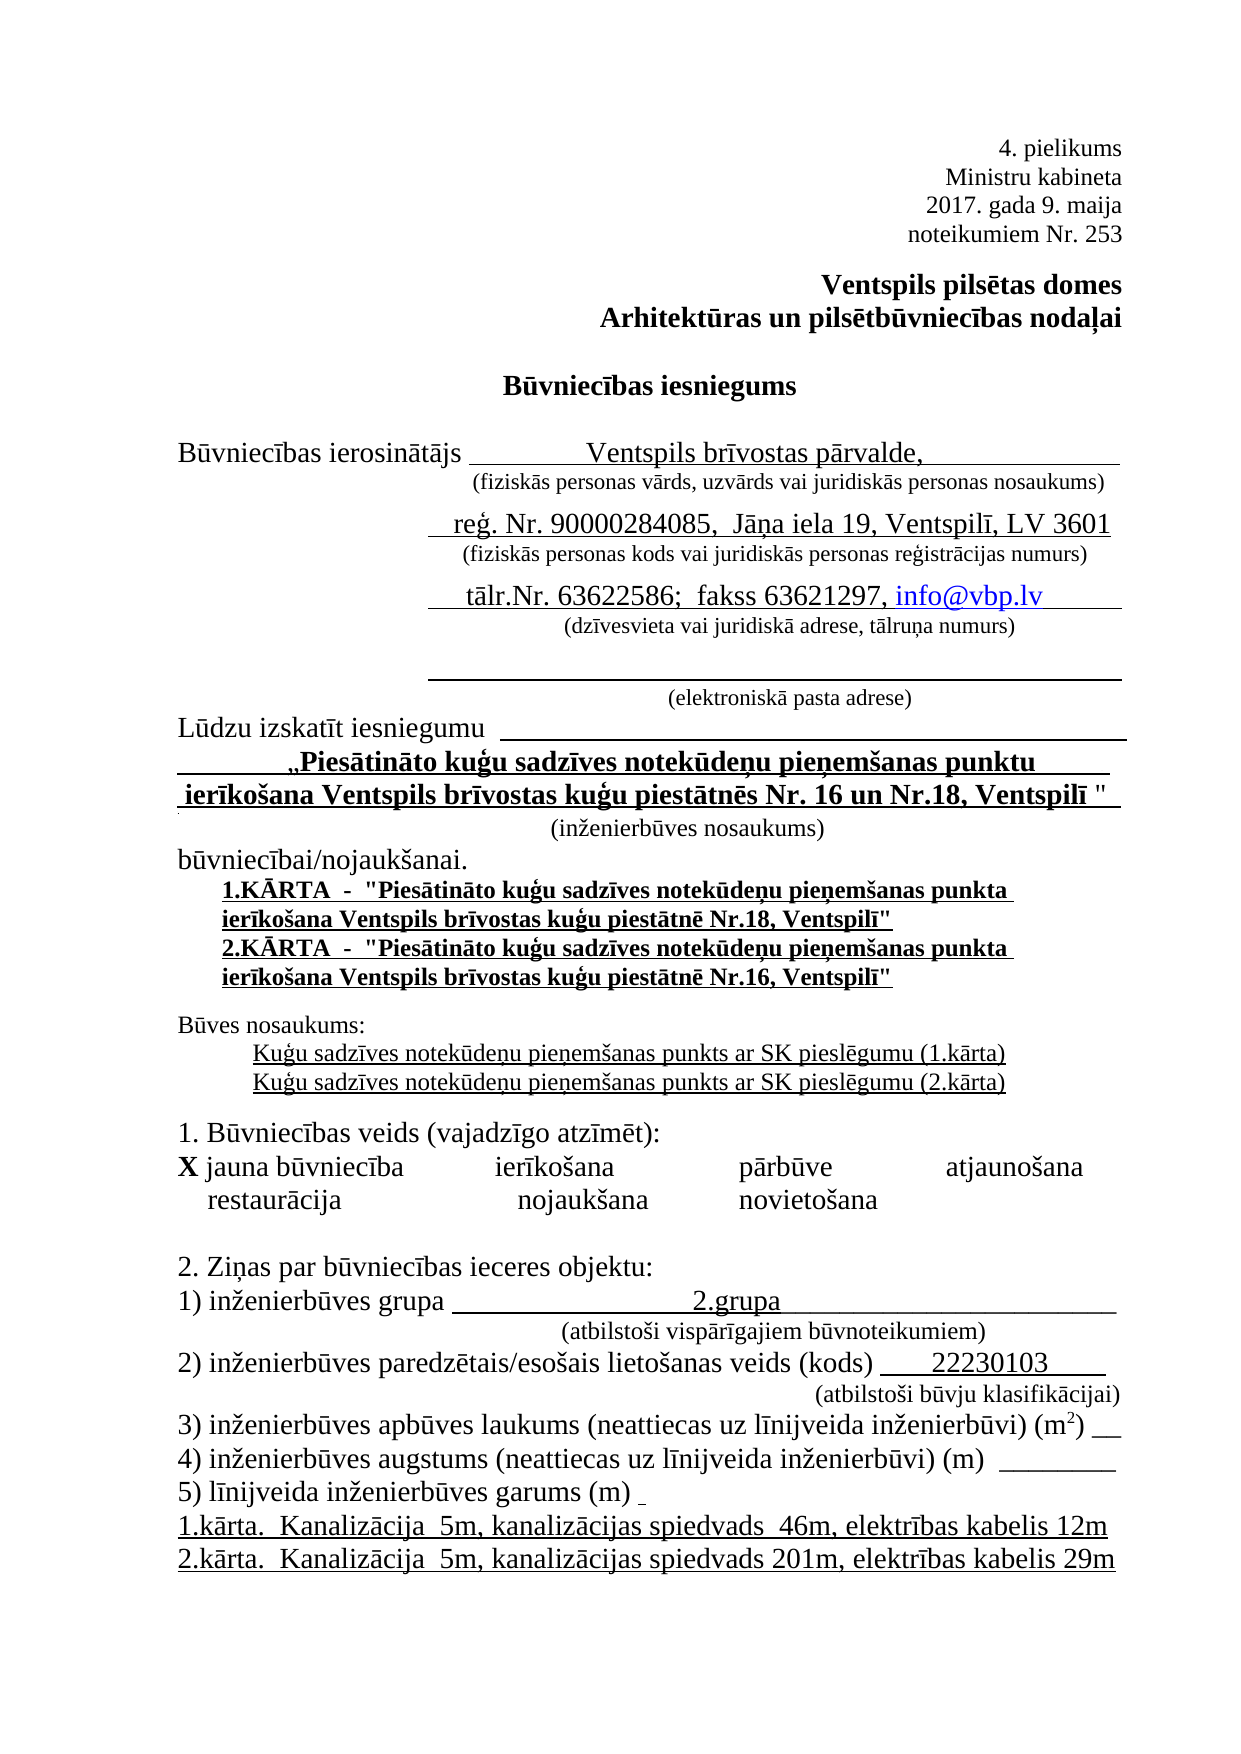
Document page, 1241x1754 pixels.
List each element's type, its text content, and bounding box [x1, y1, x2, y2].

text Būvniecības iesniegums [177, 368, 1122, 401]
text Būves nosaukums: [177, 1010, 1122, 1038]
text 1.kārta. Kanalizācija 5m, kanalizācijas spiedvads 46m, elektrības kabelis 12m [177, 1508, 1122, 1542]
text Arhitektūras un pilsētbūvniecības nodaļai [177, 301, 1122, 334]
text 2) inženierbūves paredzētais/esošais lietošanas veids (kods) 22230103 . [177, 1345, 1122, 1379]
text 1) inženierbūves grupa 2.grupa_______________________ [177, 1283, 1122, 1316]
text (dzīvesvieta vai juridiskā adrese, tālruņa numurs) [177, 612, 1122, 638]
text tālr.Nr. 63622586; fakss 63621297, info@vbp.lv [177, 578, 1122, 612]
text 2.kārta. Kanalizācija 5m, kanalizācijas spiedvads 201m, elektrības kabelis 29m [177, 1542, 1122, 1575]
text reģ. Nr. 90000284085, Jāņa iela 19, Ventspilī, LV 3601 [428, 507, 1122, 540]
text Būvniecības ierosinātājs Ventspils brīvostas pārvalde, . [177, 435, 1122, 468]
text (elektroniskā pasta adrese) [177, 684, 1122, 710]
text Lūdzu izskatīt iesniegumu . [177, 710, 1122, 744]
text 4) inženierbūves augstums (neattiecas uz līnijveida inženierbūvi) (m) ________ [177, 1441, 1122, 1474]
text (fiziskās personas vārds, uzvārds vai juridiskās personas nosaukums) [177, 468, 1122, 495]
text Kuģu sadzīves notekūdeņu pieņemšanas punkts ar SK pieslēgumu (2.kārta) [252, 1067, 1122, 1096]
text ierīkošana Ventspils brīvostas kuģu piestātnēs Nr. 16 un Nr.18, Ventspilī " . [177, 777, 1122, 813]
text (atbilstoši būvju klasifikācijai) [702, 1379, 1122, 1407]
text noteikumiem Nr. 253 [177, 219, 1122, 248]
text 2. Ziņas par būvniecības ieceres objektu: [177, 1249, 1122, 1283]
text  restaurācija  nojaukšana  novietošana [177, 1182, 1122, 1216]
text „Piesātināto kuģu sadzīves notekūdeņu pieņemšanas punktu . [177, 744, 1122, 777]
text (fiziskās personas kods vai juridiskās personas reģistrācijas numurs) [177, 540, 1122, 567]
text būvniecībai/nojaukšanai. [177, 842, 1122, 876]
text Ministru kabineta [177, 162, 1122, 190]
text (inženierbūves nosaukums) [532, 813, 1122, 842]
text 3) inženierbūves apbūves laukums (neattiecas uz līnijveida inženierbūvi) (m2) __ [177, 1407, 1122, 1441]
text 2.KĀRTA - "Piesātināto kuģu sadzīves notekūdeņu pieņemšanas punkta ierīkošana Ventspils brīvostas kuģu piestātnē Nr.16, Ventspilī" [222, 933, 1122, 991]
text 4. pielikums [177, 133, 1122, 162]
text 5) līnijveida inženierbūves garums (m) [177, 1474, 1122, 1508]
text Ventspils pilsētas domes [177, 267, 1122, 301]
text (atbilstoši vispārīgajiem būvnoteikumiem) [561, 1316, 1122, 1345]
text X jauna būvniecība  ierīkošana  pārbūve  atjaunošana [177, 1149, 1122, 1182]
text 1.KĀRTA - "Piesātināto kuģu sadzīves notekūdeņu pieņemšanas punkta ierīkošana Ventspils brīvostas kuģu piestātnē Nr.18, Ventspilī" [222, 876, 1122, 933]
text Kuģu sadzīves notekūdeņu pieņemšanas punkts ar SK pieslēgumu (1.kārta) [252, 1038, 1122, 1067]
text 2017. gada 9. maija [177, 190, 1122, 219]
text 1. Būvniecības veids (vajadzīgo atzīmēt): [177, 1115, 1122, 1149]
